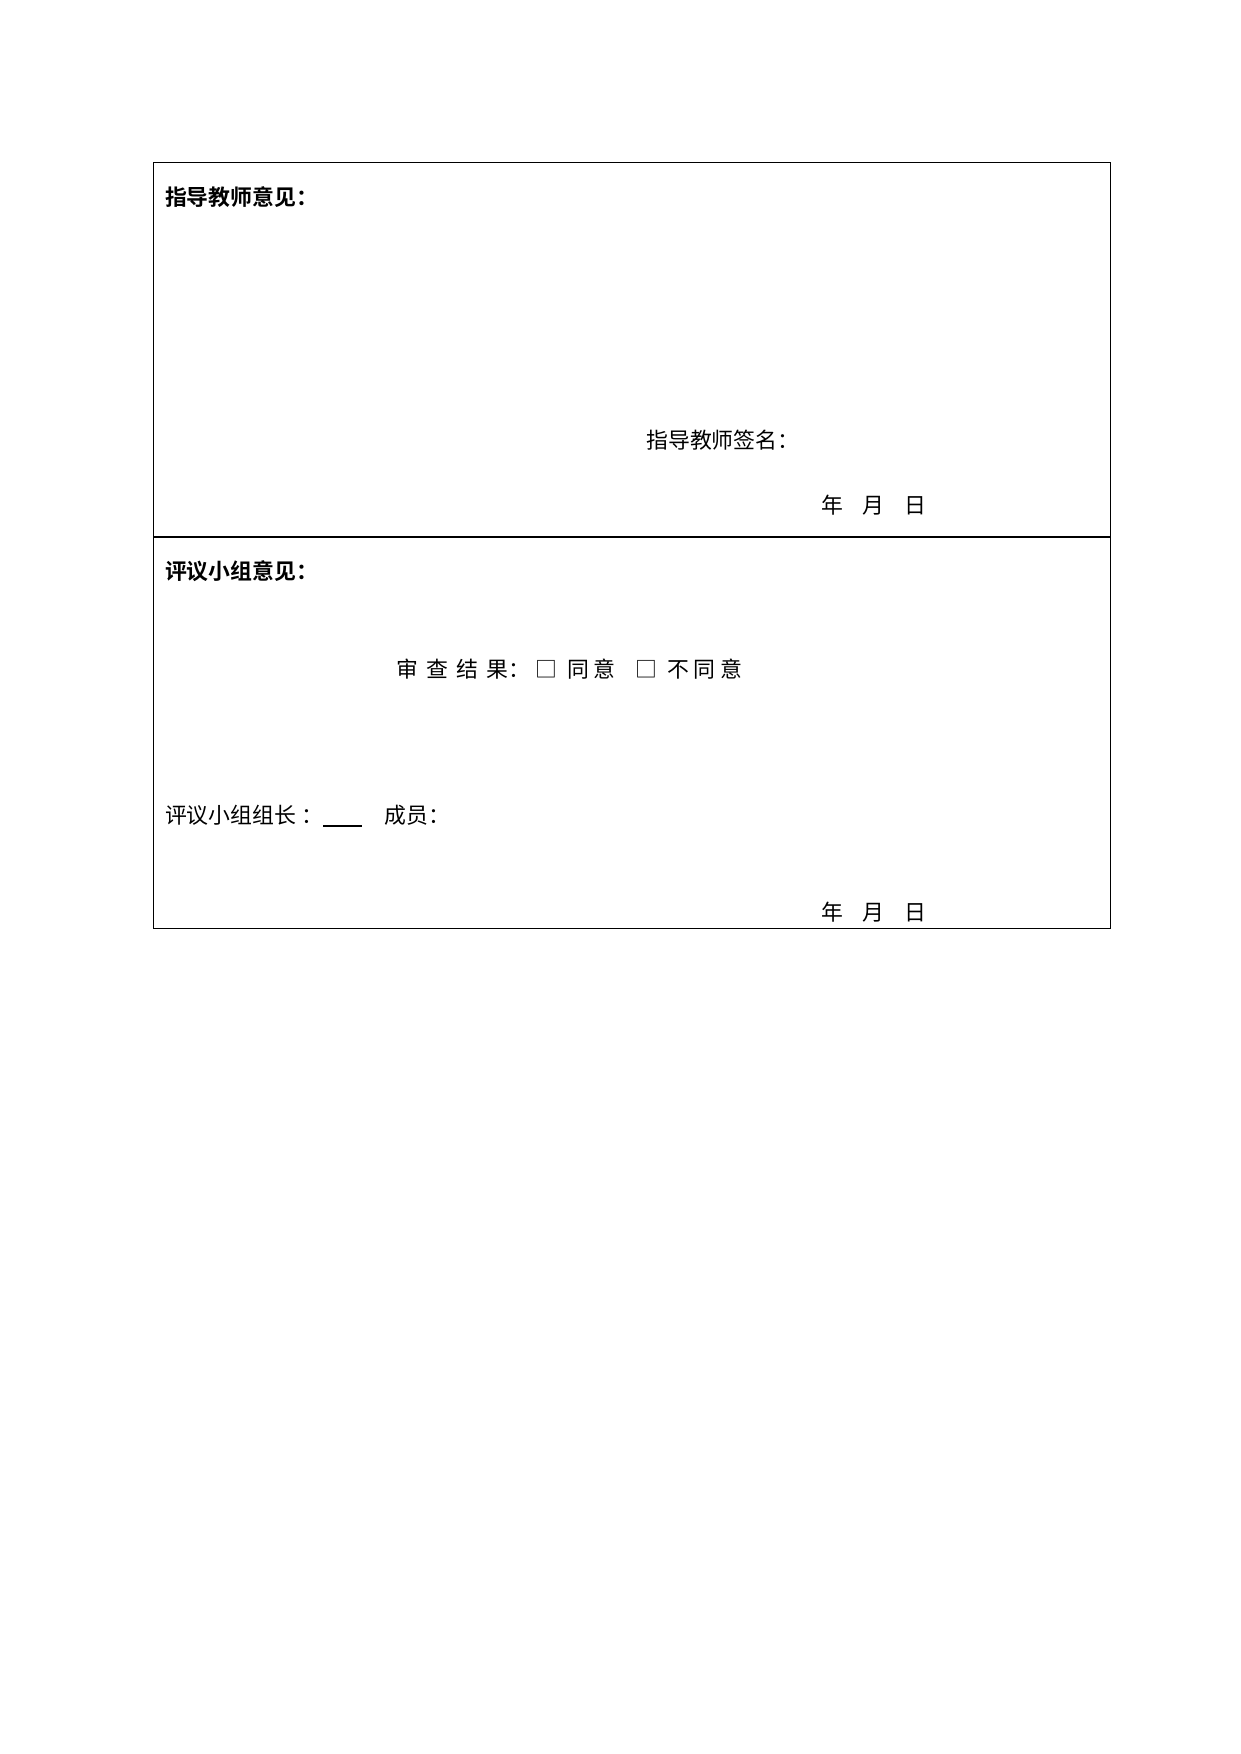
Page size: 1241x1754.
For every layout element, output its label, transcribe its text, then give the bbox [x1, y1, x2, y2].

table_cell 指导教师意见： 指导教师签名： 年 月 日 [154, 163, 1110, 536]
table_cell 评议小组意见： 审查结果： □ 同 意 □ 不 同 意 评议小组组长 ： 成员： 年 月 日 [154, 538, 1110, 927]
